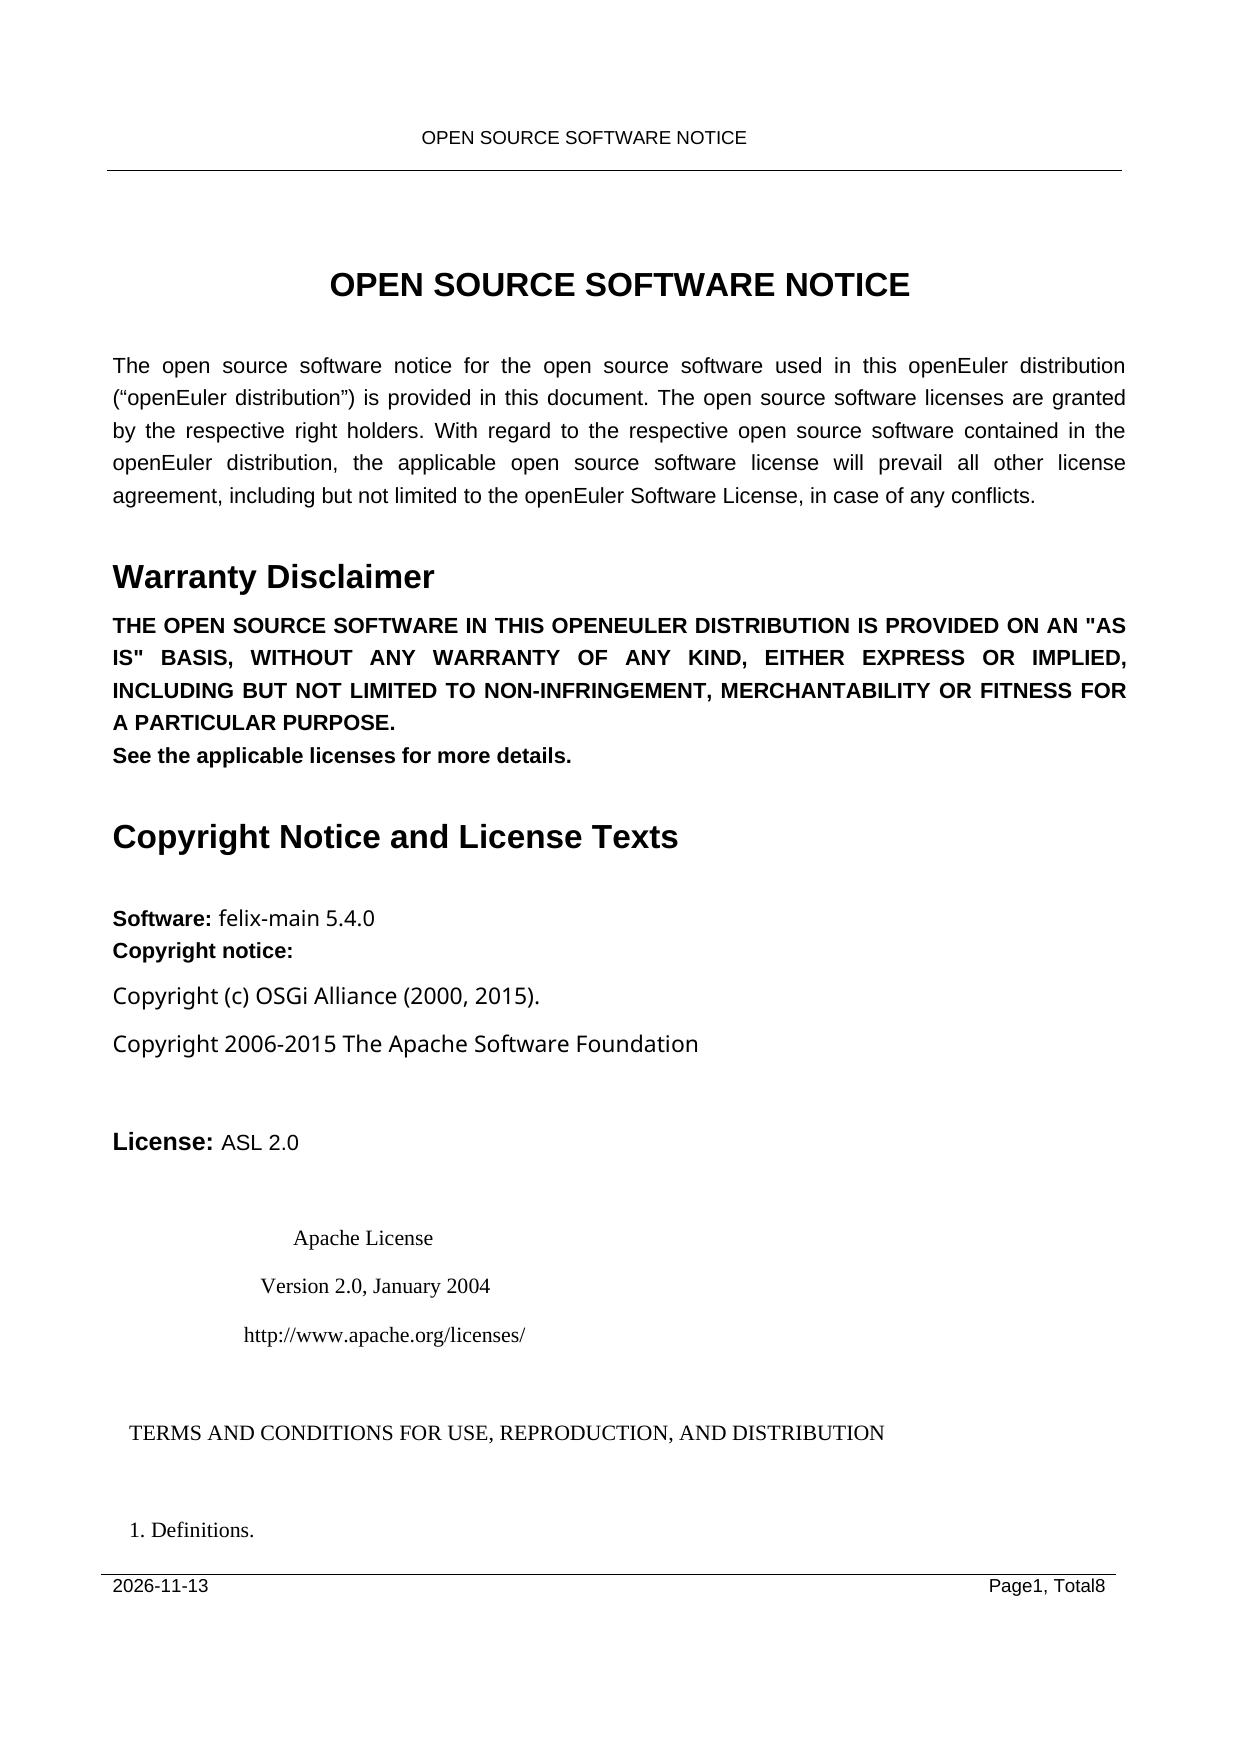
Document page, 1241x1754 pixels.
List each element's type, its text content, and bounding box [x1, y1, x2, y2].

text Copyright notice: [112, 934, 1128, 966]
text Warranty Disclaimer [112, 544, 1128, 609]
text Copyright (c) OSGi Alliance (2000, 2015). Copyright 2006-2015 The Apache Software Foundation [112, 979, 1128, 1109]
text The open source software notice for the open source software used in this openEuler distribution (“openEuler distribution”) is provided in this document. The open source software licenses are granted by the respective right holders. With regard to the respective open source software contained in the openEuler distribution, the applicable open source software license will prevail all other license agreement, including but not limited to the openEuler Software License, in case of any conflicts. [112, 349, 1128, 511]
text OPEN SOURCE SOFTWARE NOTICE [112, 251, 1128, 316]
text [112, 1172, 1128, 1546]
text Copyright Notice and License Texts [112, 804, 1128, 869]
text Software: felix-main 5.4.0 [112, 901, 1128, 934]
text License: ASL 2.0 [112, 1125, 1128, 1158]
text THE OPEN SOURCE SOFTWARE IN THIS OPENEULER DISTRIBUTION IS PROVIDED ON AN "AS IS" BASIS, WITHOUT ANY WARRANTY OF ANY KIND, EITHER EXPRESS OR IMPLIED, INCLUDING BUT NOT LIMITED TO NON-INFRINGEMENT, MERCHANTABILITY OR FITNESS FOR A PARTICULAR PURPOSE. See the applicable licenses for more details. [112, 609, 1128, 771]
